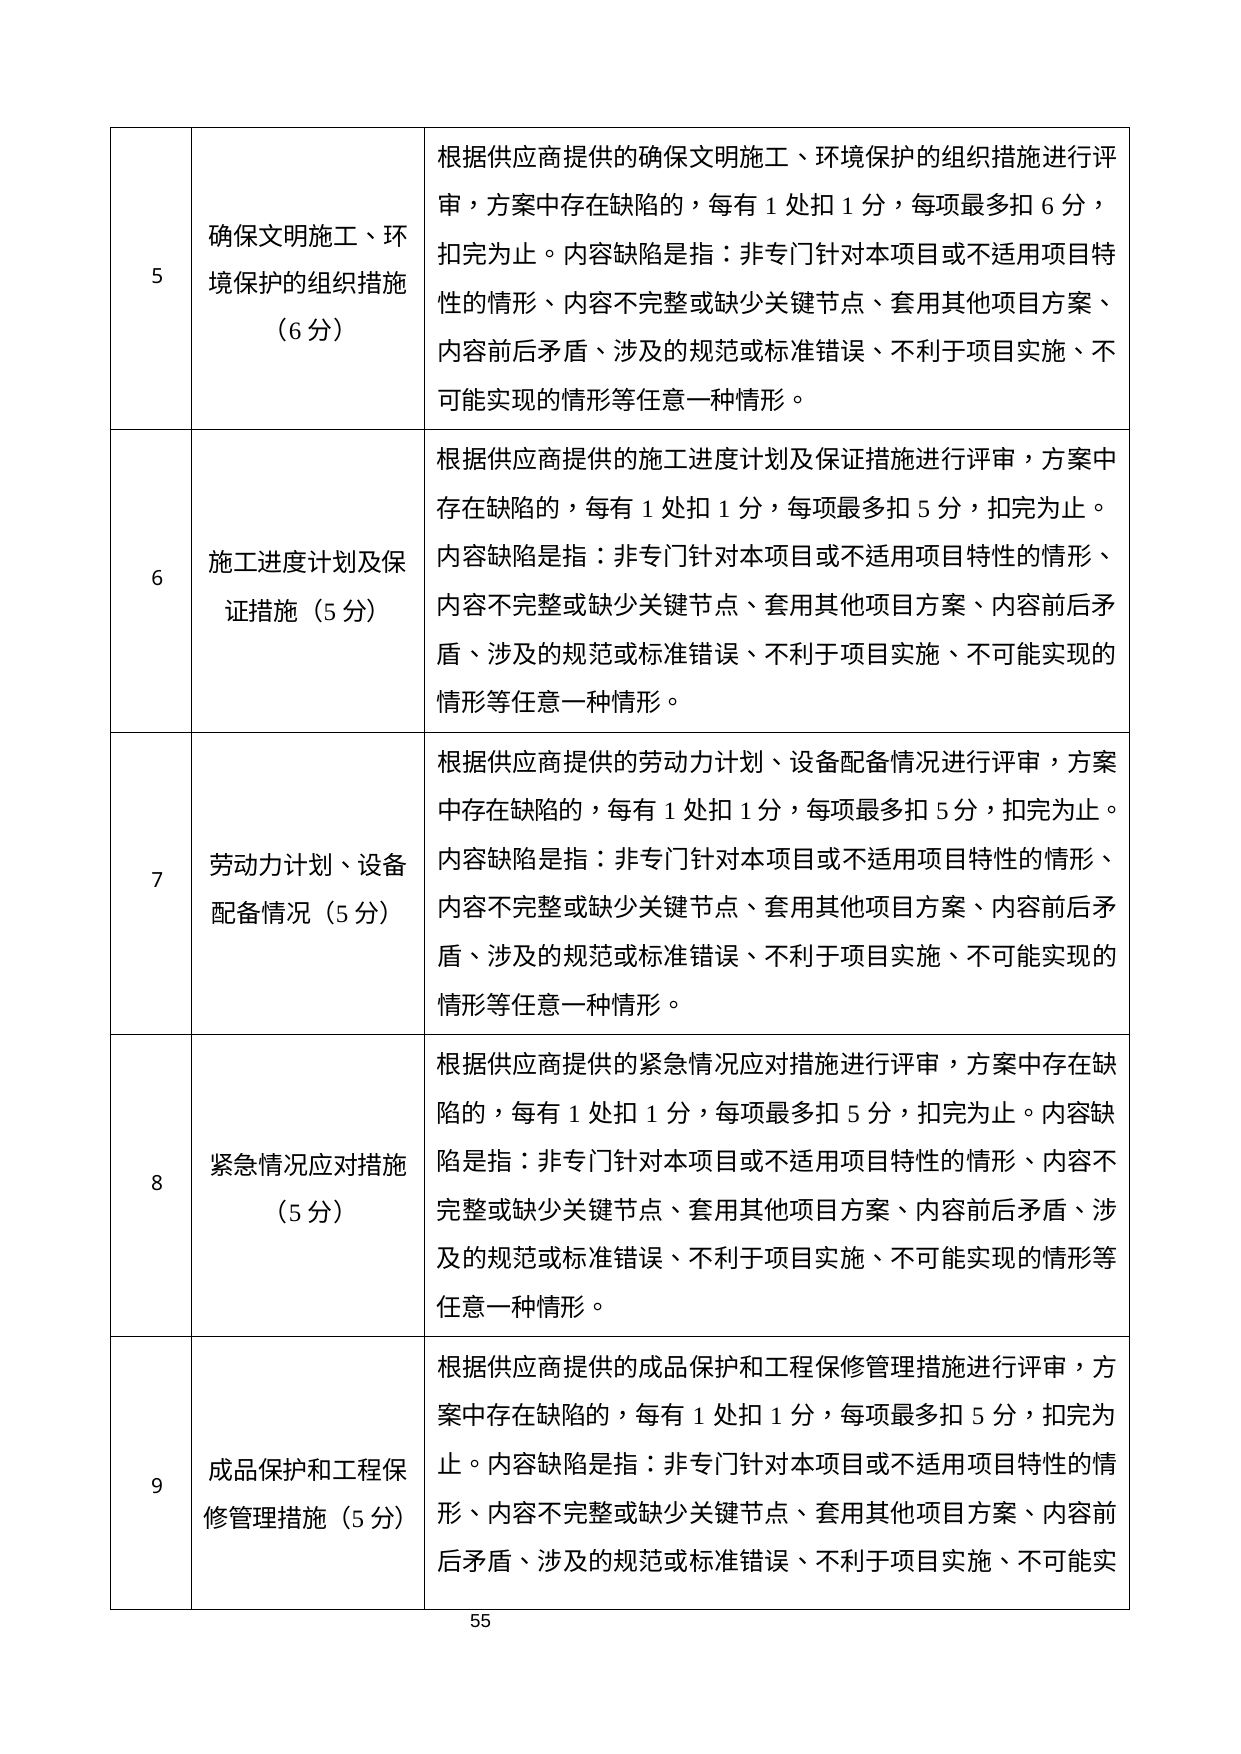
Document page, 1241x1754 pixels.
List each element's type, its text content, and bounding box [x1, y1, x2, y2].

table_header 确保文明施工、环 境保护的组织措施 （6分） [192, 128, 424, 429]
table_cell 施工进度计划及保 证措施（5 分） [192, 430, 424, 731]
table_cell 成品保护和工程保 修管理措施（5 分） [192, 1337, 424, 1608]
table_cell 8 [111, 1035, 191, 1336]
table_cell 根据供应商提供的紧急情况应对措施进行评审，方案中存在缺 陷的，每有 1 处扣 1 分，每项最多扣 5 分，扣完为止。内容缺 陷是指：非专门针对本项目或不适用项目特性的情形、内容不 完整或缺少关键节点、套用其他项目方案、内容前后矛盾、涉 及的规范或标准错误、不利于项目实施、不可能实现的情形等 任意一种情形。 [425, 1035, 1129, 1336]
table_cell 根据供应商提供的施工进度计划及保证措施进行评审，方案中 存在缺陷的，每有 1 处扣 1 分，每项最多扣 5 分，扣完为止。 内容缺陷是指：非专门针对本项目或不适用项目特性的情形、 内容不完整或缺少关键节点、套用其他项目方案、内容前后矛 盾、涉及的规范或标准错误、不利于项目实施、不可能实现的 情形等任意一种情形。 [425, 430, 1129, 731]
table_cell 根据供应商提供的劳动力计划、设备配备情况进行评审，方案 中存在缺陷的，每有 1 处扣 1 分，每项最多扣 5 分，扣完为止。 内容缺陷是指：非专门针对本项目或不适用项目特性的情形、 内容不完整或缺少关键节点、套用其他项目方案、内容前后矛 盾、涉及的规范或标准错误、不利于项目实施、不可能实现的 情形等任意一种情形。 [425, 733, 1129, 1034]
table_cell 6 [111, 430, 191, 731]
table_cell 7 [111, 733, 191, 1034]
table_cell 劳动力计划、设备 配备情况（5 分） [192, 733, 424, 1034]
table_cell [425, 1337, 1129, 1608]
table_header 5 [111, 128, 191, 429]
table_cell 紧急情况应对措施 （5分） [192, 1035, 424, 1336]
table_cell 9 [111, 1337, 191, 1608]
table_header 根据供应商提供的确保文明施工、环境保护的组织措施进行评 审，方案中存在缺陷的，每有 1 处扣 1 分，每项最多扣 6 分， 扣完为止。内容缺陷是指：非专门针对本项目或不适用项目特 性的情形、内容不完整或缺少关键节点、套用其他项目方案、 内容前后矛盾、涉及的规范或标准错误、不利于项目实施、不 可能实现的情形等任意一种情形。 [425, 128, 1129, 429]
